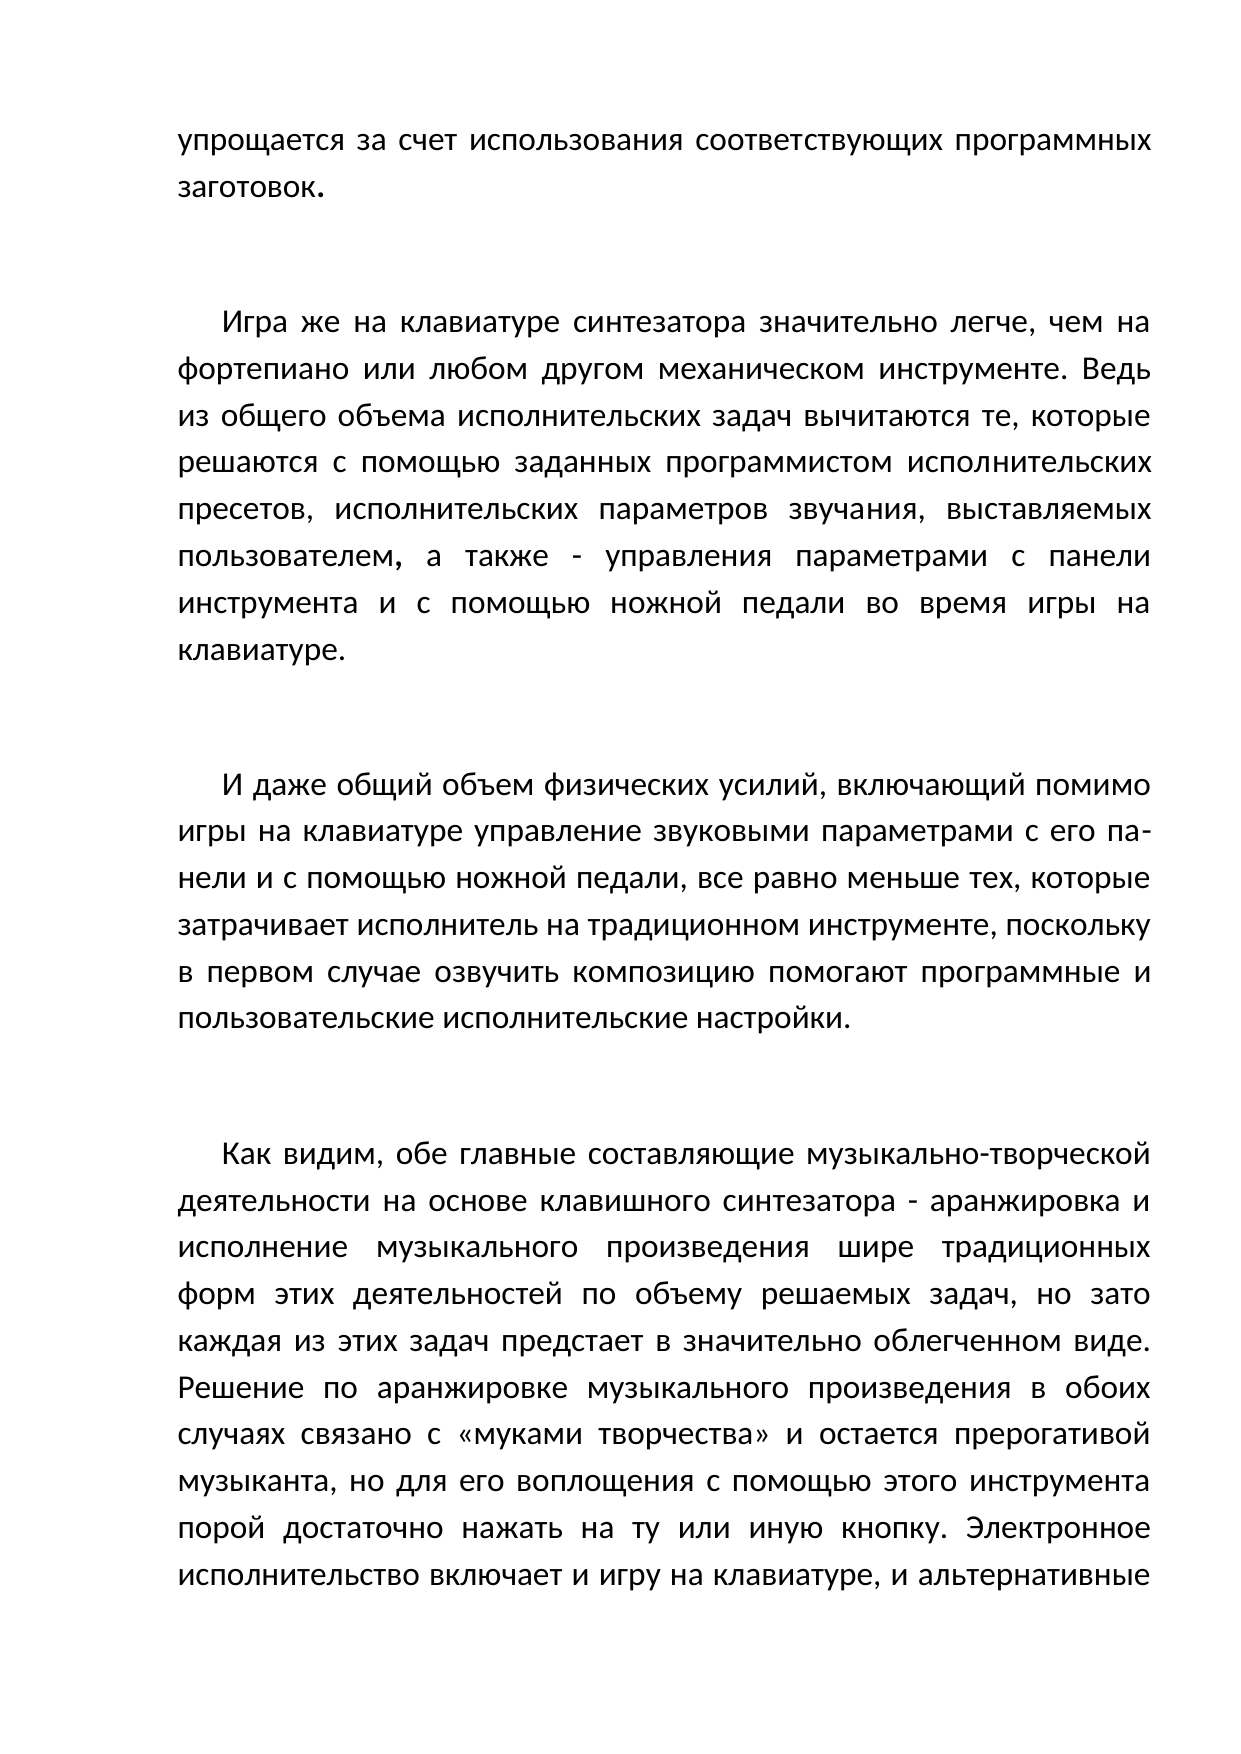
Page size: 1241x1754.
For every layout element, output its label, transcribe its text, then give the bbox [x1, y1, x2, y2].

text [177, 118, 1152, 206]
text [177, 1132, 1152, 1593]
text Игра же на клавиатуре синтезатора значительно легче, чем на фортепиано или любом другом механическом инструменте. Ведь из общего объема исполнительских задач вычитаются те, которые решаются с помощью заданных программистом исполнительских пресетов, исполнительских параметров звучания, выставляемых пользователем, а также - управления параметрами с панели инструмента и с помощью ножной педали во время игры на клавиатуре. [177, 300, 1152, 668]
text И даже общий объем физических усилий, включающий помимо игры на клавиатуре управление звуковыми параметрами с его панели и с помощью ножной педали, все равно меньше тех, которые затрачивает исполнитель на традиционном инструменте, поскольку в первом случае озвучить композицию помогают программные и пользовательские исполнительские настройки. [177, 763, 1152, 1037]
